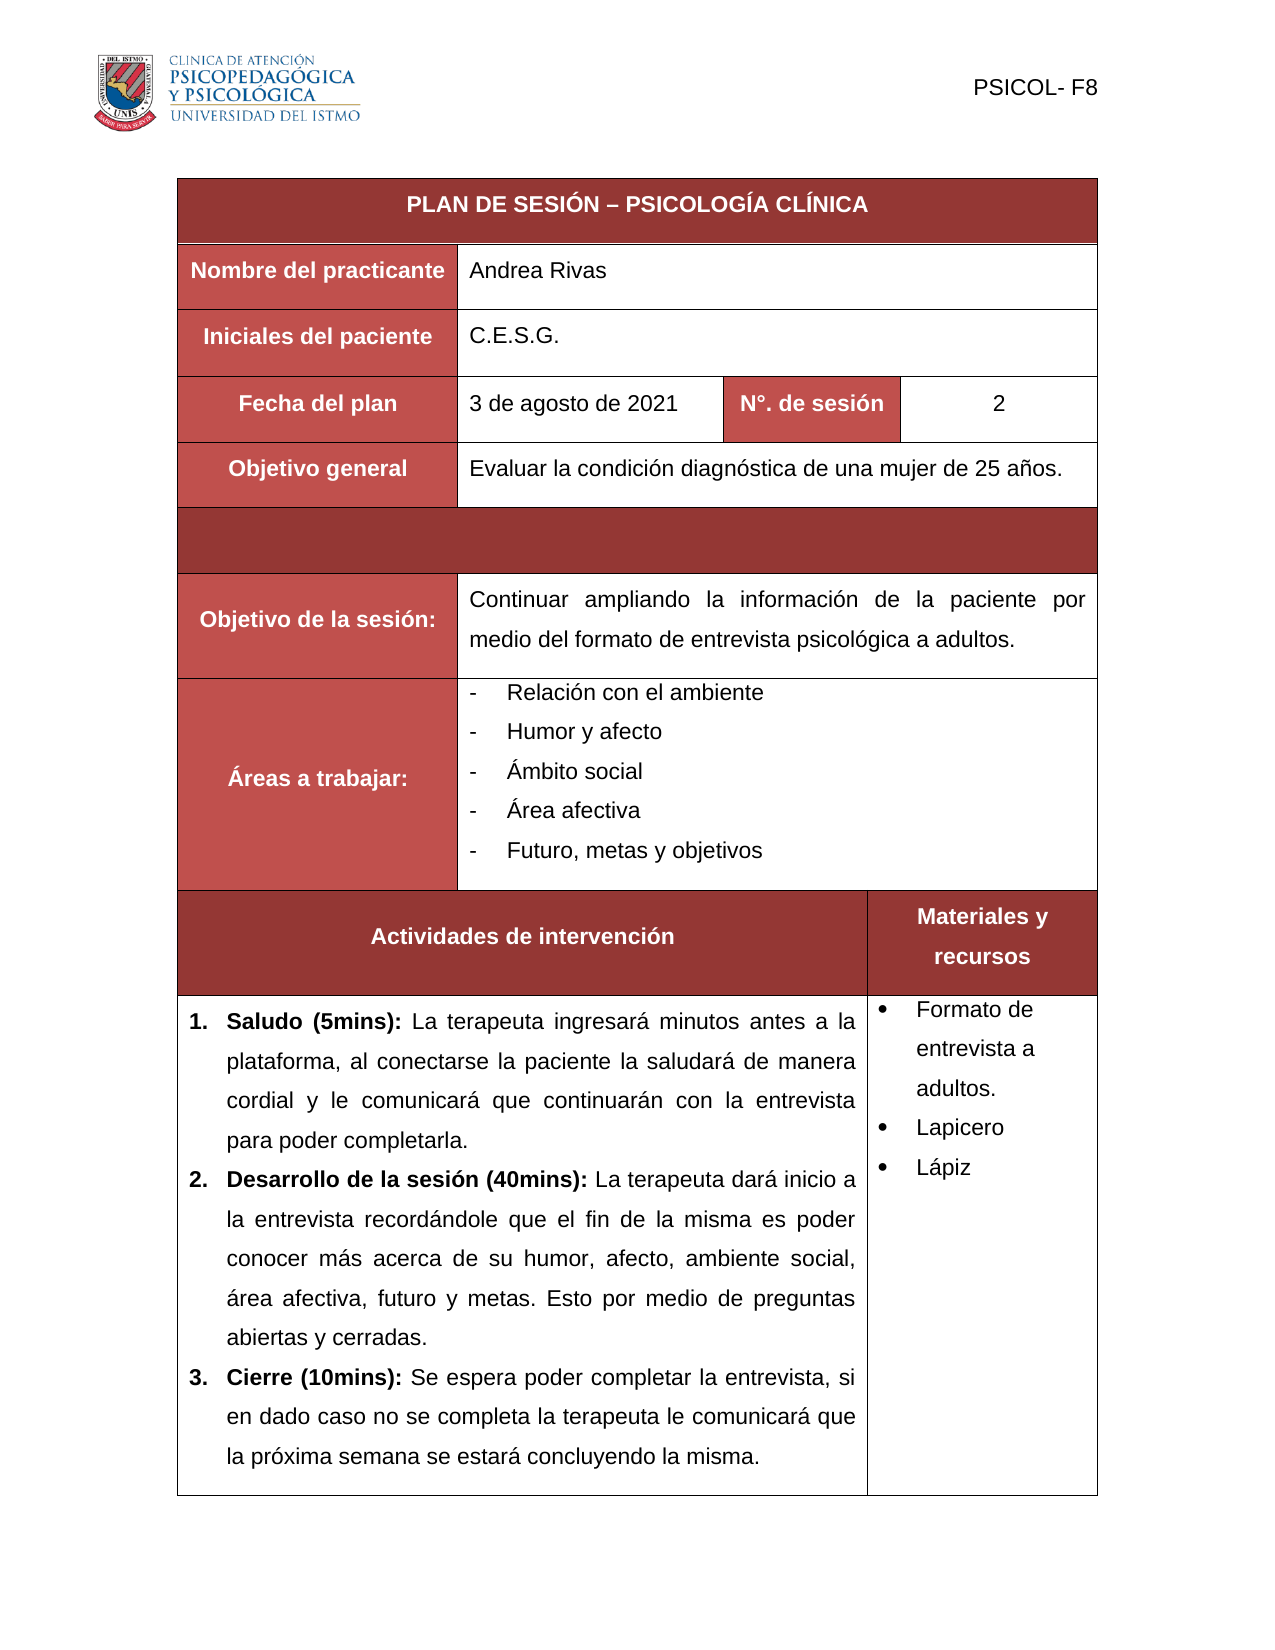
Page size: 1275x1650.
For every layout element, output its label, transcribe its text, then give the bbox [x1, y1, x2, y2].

table_cell Materiales y recursos [868, 891, 1097, 995]
table_cell [178, 508, 1097, 573]
table_cell Relación con el ambiente Humor y afecto Ámbito social Área afectiva Futuro, metas y objetivos [458, 679, 1097, 890]
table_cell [868, 996, 1097, 1494]
table_cell C.E.S.G. [458, 310, 1097, 376]
table_cell Evaluar la condición diagnóstica de una mujer de 25 años. [458, 443, 1097, 507]
table_cell Objetivo general [178, 443, 457, 507]
table_cell Fecha del plan [178, 377, 457, 442]
table_cell Áreas a trabajar: [178, 679, 457, 890]
table_cell Andrea Rivas [458, 245, 1097, 309]
table_cell 3 de agosto de 2021 [458, 377, 723, 442]
table_header PLAN DE SESIÓN – PSICOLOGÍA CLÍNICA [178, 179, 1097, 243]
table_cell 2 [901, 377, 1097, 442]
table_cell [178, 996, 867, 1494]
table_cell Iniciales del paciente [178, 310, 457, 376]
table_cell Continuar ampliando la información de la paciente por medio del formato de entrevista psicológica a adultos. [458, 574, 1097, 678]
table_cell Actividades de intervención [178, 891, 867, 995]
table_cell Nombre del practicante [178, 245, 457, 309]
table_cell Objetivo de la sesión: [178, 574, 457, 678]
table_cell N°. de sesión [724, 377, 900, 442]
picture [42, 25, 422, 166]
